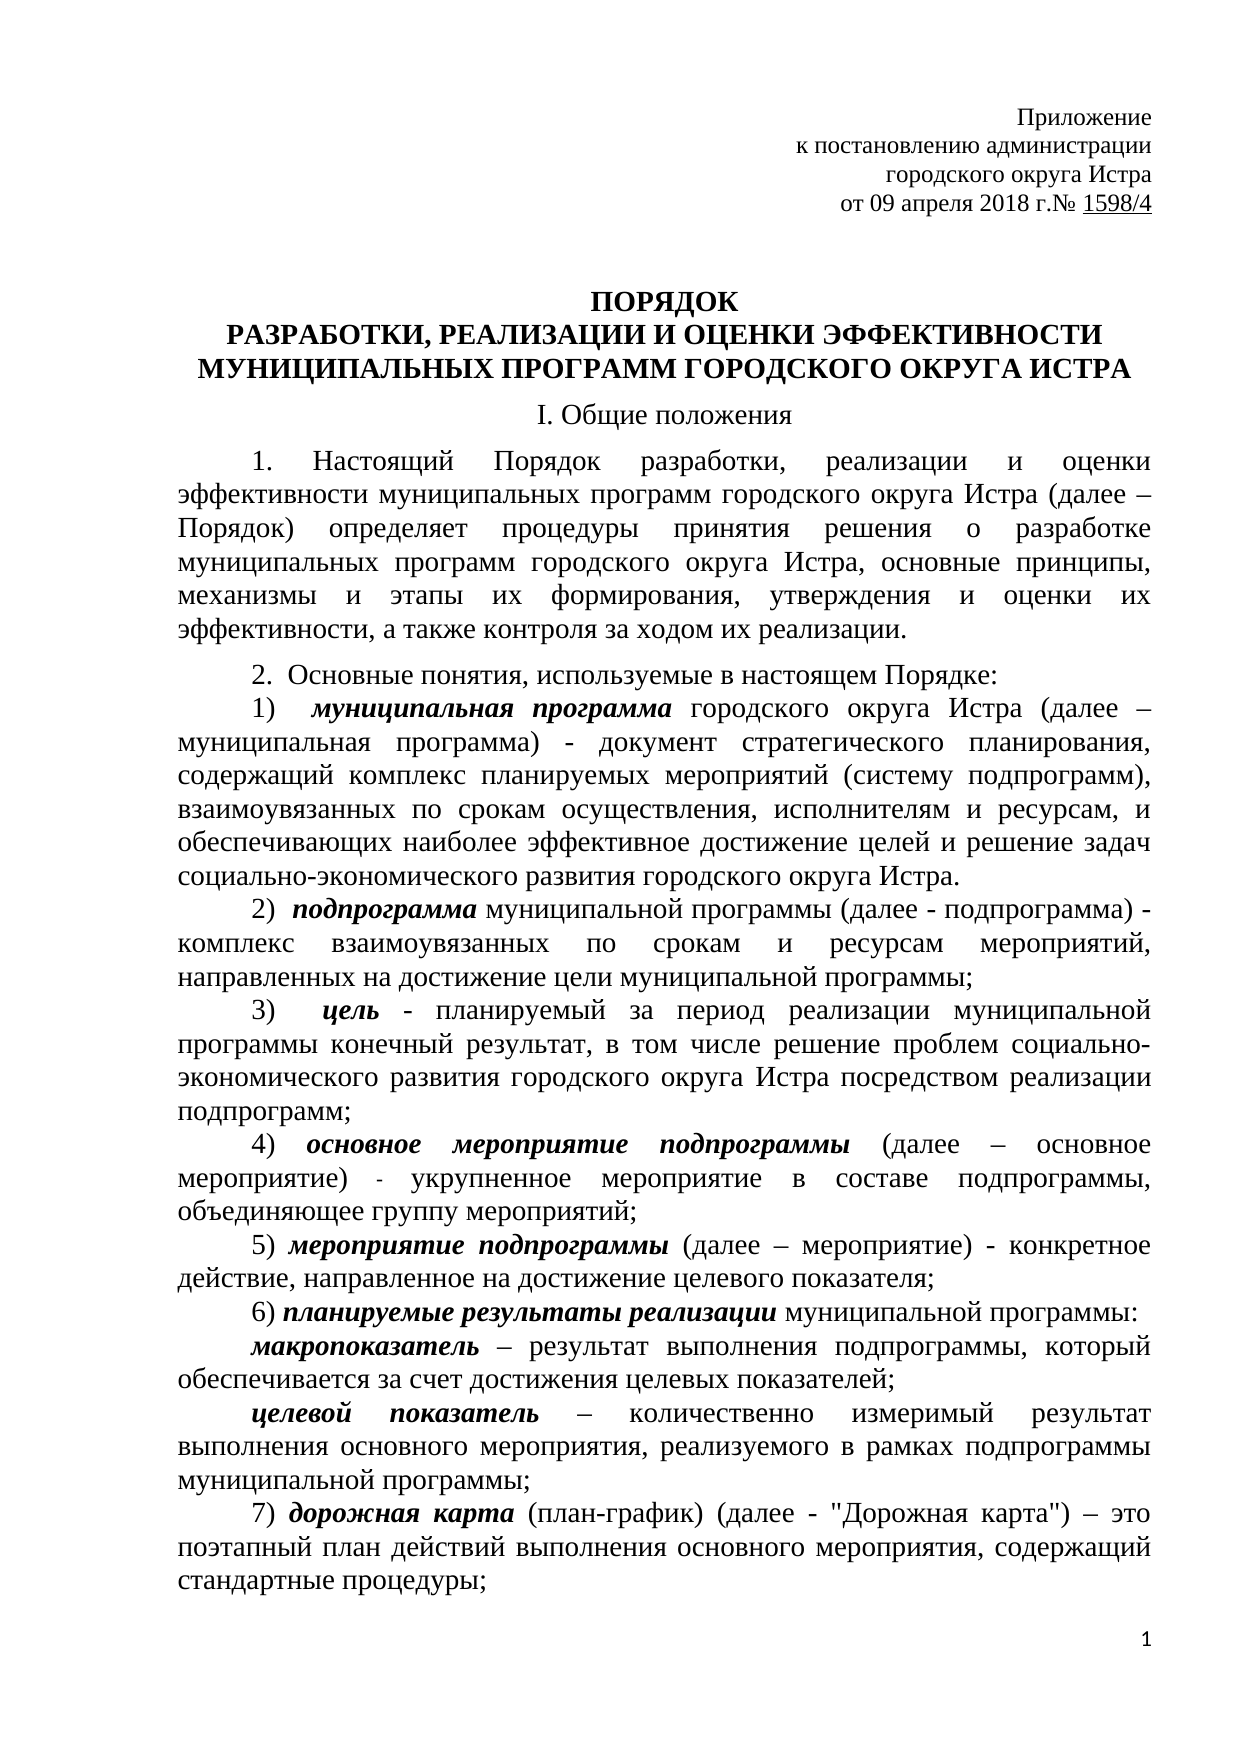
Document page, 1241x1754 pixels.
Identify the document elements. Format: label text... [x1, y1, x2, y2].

text городского округа Истра [177, 159, 1152, 188]
text ПОРЯДОК [177, 284, 1152, 317]
text 1. Настоящий Порядок разработки, реализации и оценки эффективности муниципальных программ городского округа Истра (далее – Порядок) определяет процедуры принятия решения о разработке муниципальных программ городского округа Истра, основные принципы, механизмы и этапы их формирования, утверждения и оценки их эффективности, а также контроля за ходом их реализации. [177, 443, 1152, 644]
text целевой показатель – количественно измеримый результат выполнения основного мероприятия, реализуемого в рамках подпрограммы муниципальной программы; [177, 1395, 1152, 1495]
text РАЗРАБОТКИ, РЕАЛИЗАЦИИ И ОЦЕНКИ ЭФФЕКТИВНОСТИ [177, 317, 1152, 351]
text от 09 апреля 2018 г.№ 1598/4 [177, 188, 1152, 217]
text 7) дорожная карта (план-график) (далее - "Дорожная карта") – это поэтапный план действий выполнения основного мероприятия, содержащий стандартные процедуры; [177, 1495, 1152, 1596]
text Приложение [177, 102, 1152, 131]
text к постановлению администрации [177, 131, 1152, 159]
text 4) основное мероприятие подпрограммы (далее – основное мероприятие) - укрупненное мероприятие в составе подпрограммы, объединяющее группу мероприятий; [177, 1126, 1152, 1227]
text 2) подпрограмма муниципальной программы (далее - подпрограмма) - комплекс взаимоувязанных по срокам и ресурсам мероприятий, направленных на достижение цели муниципальной программы; [177, 892, 1152, 992]
text 6) планируемые результаты реализации муниципальной программы: [177, 1294, 1152, 1328]
text макропоказатель – результат выполнения подпрограммы, который обеспечивается за счет достижения целевых показателей; [177, 1328, 1152, 1395]
text 2. Основные понятия, используемые в настоящем Порядке: [177, 657, 1152, 690]
text 3) цель - планируемый за период реализации муниципальной программы конечный результат, в том числе решение проблем социально-экономического развития городского округа Истра посредством реализации подпрограмм; [177, 992, 1152, 1126]
text МУНИЦИПАЛЬНЫХ ПРОГРАММ ГОРОДСКОГО ОКРУГА ИСТРА [177, 351, 1152, 384]
text I. Общие положения [177, 397, 1152, 431]
text 1) муниципальная программа городского округа Истра (далее – муниципальная программа) - документ стратегического планирования, содержащий комплекс планируемых мероприятий (систему подпрограмм), взаимоувязанных по срокам осуществления, исполнителям и ресурсам, и обеспечивающих наиболее эффективное достижение целей и решение задач социально-экономического развития городского округа Истра. [177, 690, 1152, 892]
text 5) мероприятие подпрограммы (далее – мероприятие) - конкретное действие, направленное на достижение целевого показателя; [177, 1227, 1152, 1294]
